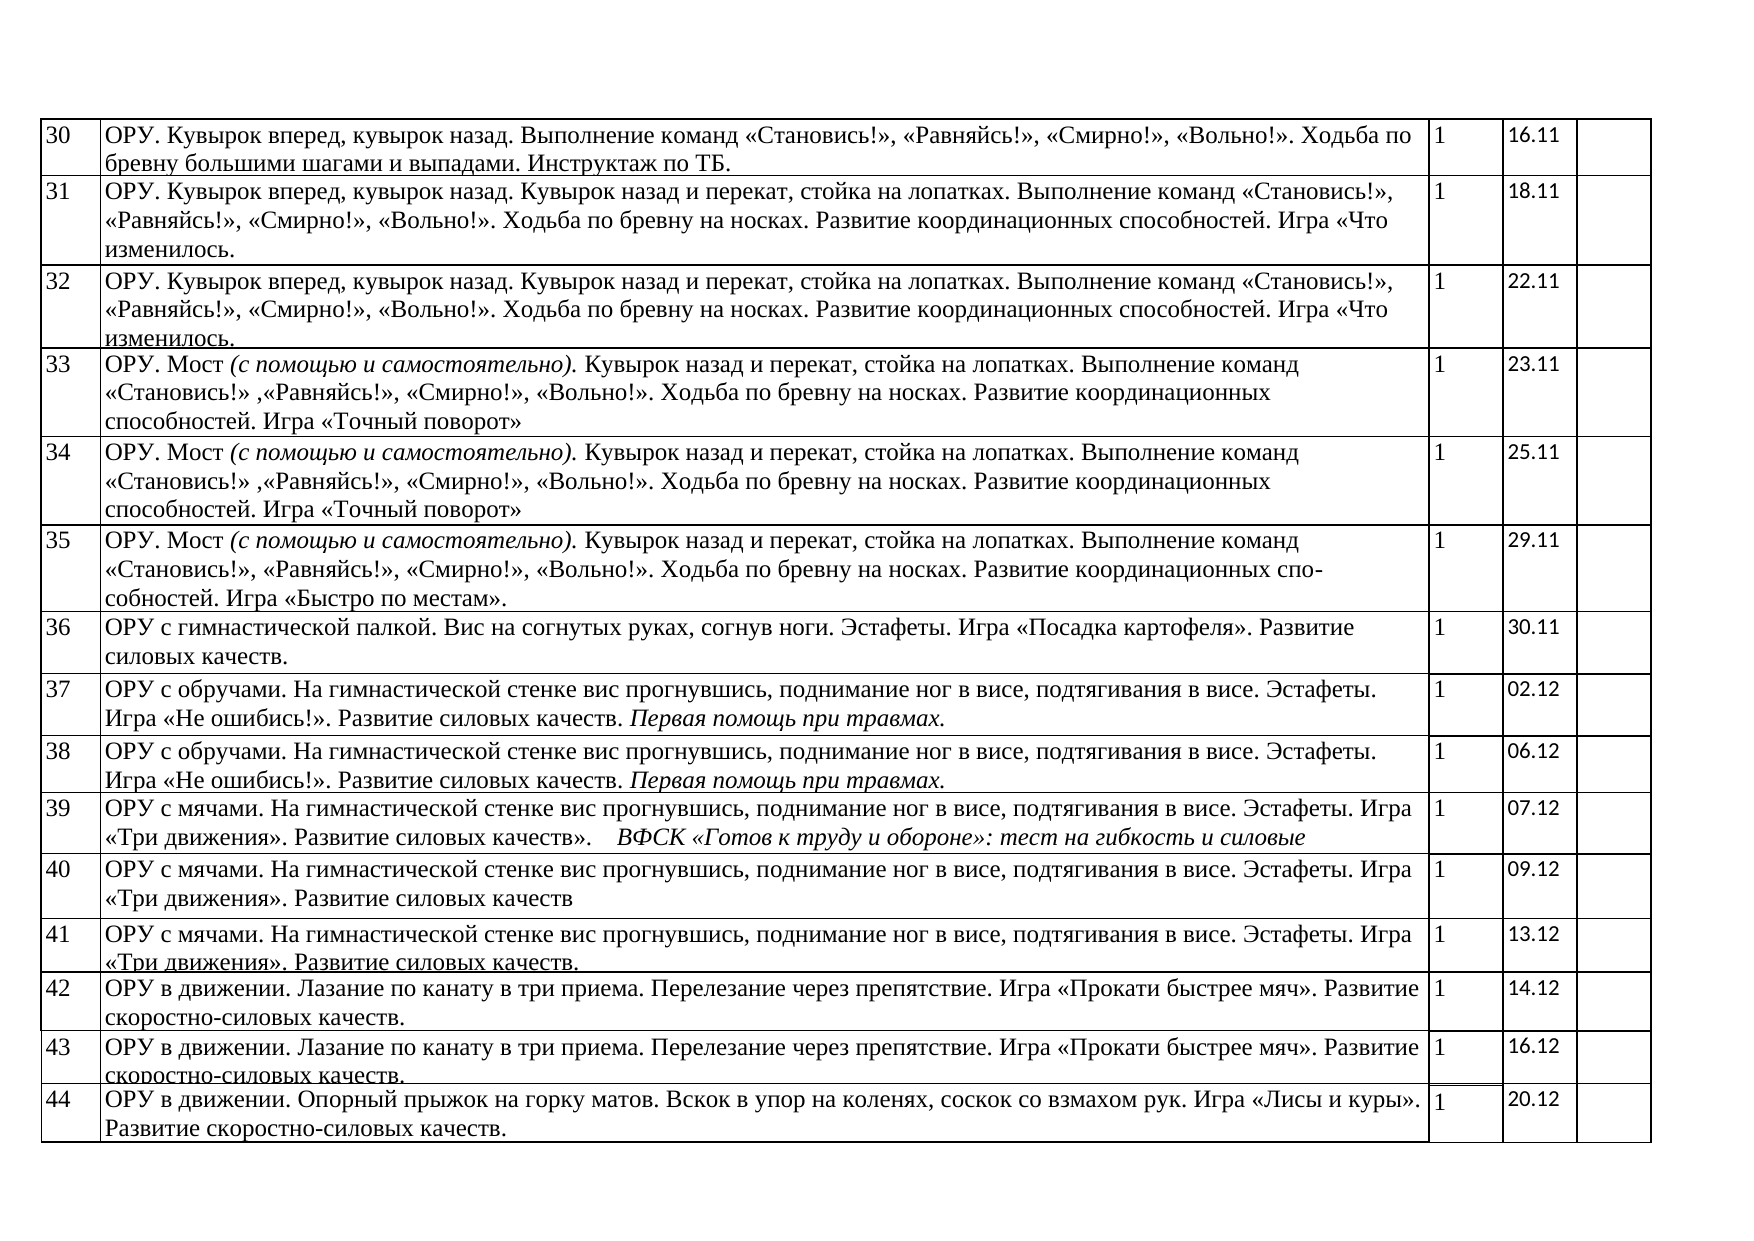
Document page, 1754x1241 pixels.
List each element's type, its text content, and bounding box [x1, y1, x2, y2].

table_cell 02.12 [1504, 675, 1576, 735]
table_cell ОРУ с гимнастической палкой. Вис на согнутых руках, согнув ноги. Эстафеты. Игра «Посадка картофеля». Развитие силовых качеств. [101, 612, 1428, 673]
table_cell [1578, 793, 1650, 853]
table_cell 13.12 [1504, 919, 1576, 971]
table_cell ОРУ. Кувырок вперед, кувырок назад. Кувырок назад и перекат, стойка на лопатках. Выполнение команд «Становись!», «Равняйсь!», «Смирно!», «Вольно!». Ходьба по бревну на носках. Развитие координационных способностей. Игра «Что изменилось. [101, 176, 1428, 264]
table_cell 35 [42, 526, 100, 611]
table_cell ОРУ. Кувырок вперед, кувырок назад. Кувырок назад и перекат, стойка на лопатках. Выполнение команд «Становись!», «Равняйсь!», «Смирно!», «Вольно!». Ходьба по бревну на носках. Развитие координационных способностей. Игра «Что изменилось. [101, 266, 1428, 347]
table_cell 43 [42, 1031, 100, 1083]
table_cell 1 [1430, 120, 1502, 175]
table_cell 07.12 [1504, 793, 1576, 853]
table_cell ОРУ в движении. Лазание по канату в три приема. Перелезание через препятствие. Игра «Прокати быстрее мяч». Развитие скоростно-силовых качеств. [101, 1031, 1428, 1083]
table_cell 36 [42, 612, 100, 673]
table_cell 1 [1430, 737, 1502, 792]
table_cell 44 [42, 1084, 100, 1141]
table_cell 1 [1430, 675, 1502, 735]
table_cell 1 [1430, 437, 1502, 524]
table_cell [1578, 919, 1650, 971]
table_cell 1 [1430, 1086, 1502, 1141]
table_cell [1578, 349, 1650, 436]
table_cell 1 [1430, 612, 1502, 673]
table_cell [1578, 120, 1650, 175]
table_cell ОРУ с мячами. На гимнастической стенке вис прогнувшись, поднимание ног в висе, подтягивания в висе. Эстафеты. Игра «Три движения». Развитие силовых качеств». ВФСК «Готов к труду и обороне»: тест на гибкость и силовые испытания [101, 793, 1428, 853]
table_cell ОРУ с обручами. На гимнастической стенке вис прогнувшись, поднимание ног в висе, подтягивания в висе. Эстафеты. Игра «Не ошибись!». Развитие силовых качеств. Первая помощь при травмах. [101, 674, 1428, 735]
table_cell 14.12 [1504, 973, 1576, 1030]
table_cell 1 [1430, 526, 1502, 611]
table_cell 38 [42, 736, 100, 792]
table_cell 30.11 [1504, 612, 1576, 673]
table_cell ОРУ с мячами. На гимнастической стенке вис прогнувшись, поднимание ног в висе, подтягивания в висе. Эстафеты. Игра «Три движения». Развитие силовых качеств [101, 854, 1428, 918]
table_cell [1578, 737, 1650, 792]
table_cell 16.11 [1504, 120, 1576, 175]
table_cell 37 [42, 674, 100, 735]
table_cell 40 [42, 854, 100, 918]
table_cell [1578, 855, 1650, 918]
table_cell 22.11 [1504, 266, 1576, 347]
table_cell ОРУ. Мост (с помощью и самостоятельно). Кувырок назад и перекат, стойка на лопатках. Выполнение команд «Становись!», «Равняйсь!», «Смирно!», «Вольно!». Ходьба по бревну на носках. Развитие координационных способностей. Игра «Быстро по местам». [101, 526, 1428, 611]
table_cell 34 [42, 437, 100, 524]
table_cell 1 [1430, 176, 1502, 264]
table_cell 18.11 [1504, 176, 1576, 264]
table_cell 20.12 [1504, 1084, 1576, 1141]
table_cell [1578, 437, 1650, 524]
table_cell 32 [42, 266, 100, 347]
table_cell 41 [42, 919, 100, 971]
table_cell [1578, 266, 1650, 347]
table_cell 42 [42, 973, 100, 1030]
table_cell 33 [42, 349, 100, 436]
table_cell ОРУ с мячами. На гимнастической стенке вис прогнувшись, поднимание ног в висе, подтягивания в висе. Эстафеты. Игра «Три движения». Развитие силовых качеств. [101, 919, 1428, 971]
table_cell 1 [1430, 793, 1502, 853]
table_cell 16.12 [1504, 1032, 1576, 1083]
table_cell [1578, 675, 1650, 735]
table_cell 31 [42, 176, 100, 264]
table_cell 25.11 [1504, 437, 1576, 524]
table_cell ОРУ. Мост (с помощью и самостоятельно). Кувырок назад и перекат, стойка на лопатках. Выполнение команд «Становись!» ,«Равняйсь!», «Смирно!», «Вольно!». Ходьба по бревну на носках. Развитие координационных способностей. Игра «Точный поворот» [101, 349, 1428, 436]
table_cell 1 [1430, 973, 1502, 1030]
table_cell [1578, 526, 1650, 611]
table_cell ОРУ с обручами. На гимнастической стенке вис прогнувшись, поднимание ног в висе, подтягивания в висе. Эстафеты. Игра «Не ошибись!». Развитие силовых качеств. Первая помощь при травмах. [101, 736, 1428, 792]
table_cell 09.12 [1504, 855, 1576, 918]
table_cell [1578, 1032, 1650, 1083]
table_cell 06.12 [1504, 737, 1576, 792]
table_cell [1578, 612, 1650, 673]
table_cell [1578, 1084, 1650, 1141]
table_cell 1 [1430, 855, 1502, 918]
table_cell 30 [42, 120, 100, 175]
table_cell 1 [1430, 266, 1502, 347]
table_cell 1 [1430, 349, 1502, 436]
table_cell 23.11 [1504, 349, 1576, 436]
table_cell ОРУ в движении. Лазание по канату в три приема. Перелезание через препятствие. Игра «Прокати быстрее мяч». Развитие скоростно-силовых качеств. [101, 973, 1428, 1030]
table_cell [101, 1084, 1428, 1141]
table_cell 39 [42, 793, 100, 853]
table_cell 1 [1430, 1032, 1502, 1083]
table_cell 29.11 [1504, 526, 1576, 611]
table_cell ОРУ. Мост (с помощью и самостоятельно). Кувырок назад и перекат, стойка на лопатках. Выполнение команд «Становись!» ,«Равняйсь!», «Смирно!», «Вольно!». Ходьба по бревну на носках. Развитие координационных способностей. Игра «Точный поворот» [101, 437, 1428, 524]
table_cell 1 [1430, 919, 1502, 971]
table_cell [1578, 176, 1650, 264]
table_cell ОРУ. Кувырок вперед, кувырок назад. Выполнение команд «Становись!», «Равняйсь!», «Смирно!», «Вольно!». Ходьба по бревну большими шагами и выпадами. Инструктаж по ТБ. [101, 120, 1428, 175]
table_cell [1578, 973, 1650, 1030]
